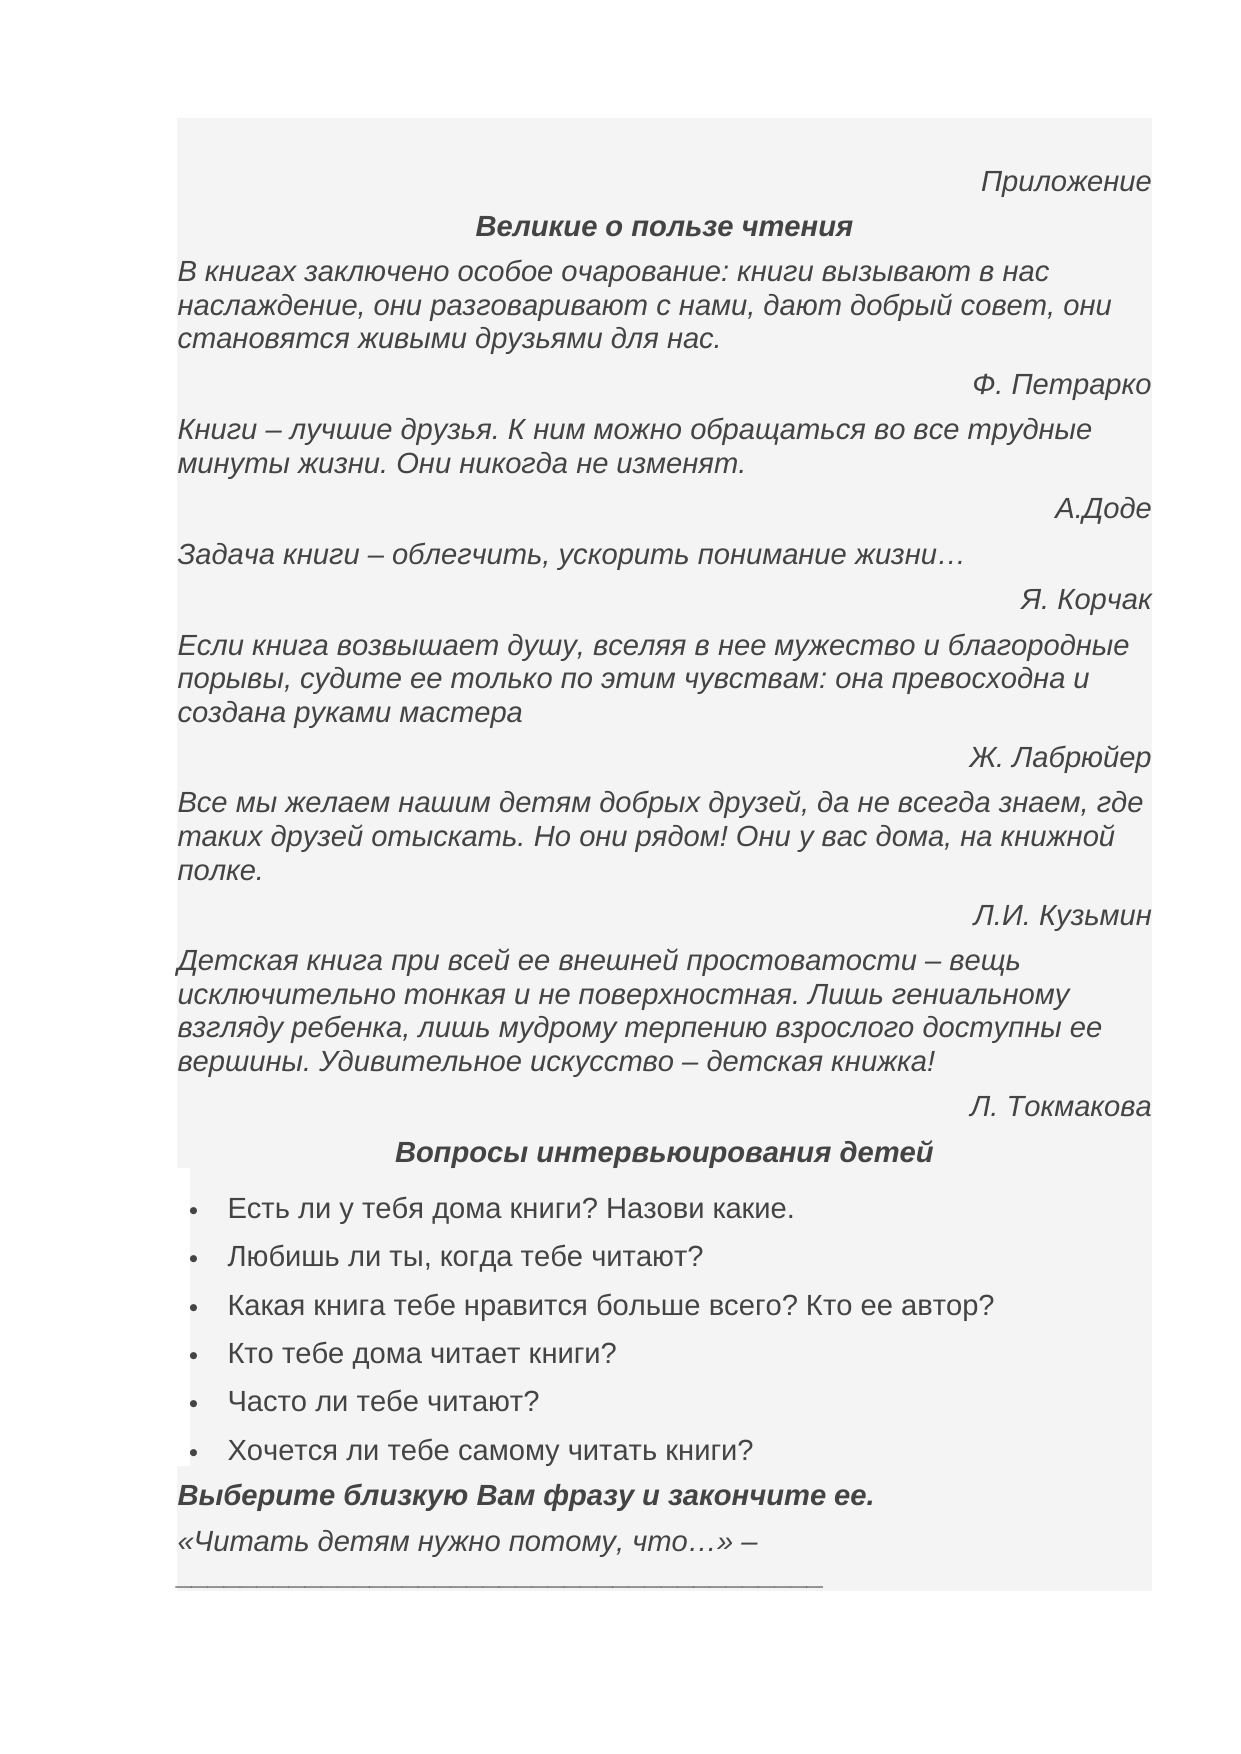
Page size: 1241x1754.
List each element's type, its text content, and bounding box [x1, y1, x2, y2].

text Великие о пользе чтения [177, 209, 1152, 242]
text Все мы желаем нашим детям добрых друзей, да не всегда знаем, где таких друзей отыскать. Но они рядом! Они у вас дома, на книжной полке. [177, 785, 1152, 886]
text Выберите близкую Вам фразу и закончите ее. [177, 1478, 1152, 1512]
text Вопросы интервьюирования детей [177, 1135, 1152, 1168]
text Л.И. Кузьмин [177, 898, 1152, 931]
list Какая книга тебе нравится больше всего? Кто ее автор? [190, 1277, 1152, 1321]
list Кто тебе дома читает книги? [190, 1325, 1152, 1369]
text В книгах заключено особое очарование: книги вызывают в нас наслаждение, они разговаривают с нами, дают добрый совет, они становятся живыми друзьями для нас. [177, 254, 1152, 355]
list Любишь ли ты, когда тебе читают? [190, 1228, 1152, 1273]
text Л. Токмакова [177, 1089, 1152, 1123]
text Ж. Лабрюйер [177, 740, 1152, 773]
text Книги – лучшие друзья. К ним можно обращаться во все трудные минуты жизни. Они никогда не изменят. [177, 412, 1152, 479]
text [177, 1523, 1152, 1591]
list Хочется ли тебе самому читать книги? [190, 1422, 1152, 1466]
text Ф. Петрарко [177, 367, 1152, 400]
text А.Доде [177, 491, 1152, 525]
text Приложение [177, 163, 1152, 197]
text Детская книга при всей ее внешней простоватости – вещь исключительно тонкая и не поверхностная. Лишь гениальному взгляду ребенка, лишь мудрому терпению взрослого доступны ее вершины. Удивительное искусство – детская книжка! [177, 943, 1152, 1077]
text Я. Корчак [177, 582, 1152, 616]
list Есть ли у тебя дома книги? Назови какие. [190, 1180, 1152, 1224]
text Задача книги – облегчить, ускорить понимание жизни… [177, 537, 1152, 570]
list Часто ли тебе читают? [190, 1373, 1152, 1418]
text Если книга возвышает душу, вселяя в нее мужество и благородные порывы, судите ее только по этим чувствам: она превосходна и создана руками мастера [177, 627, 1152, 728]
